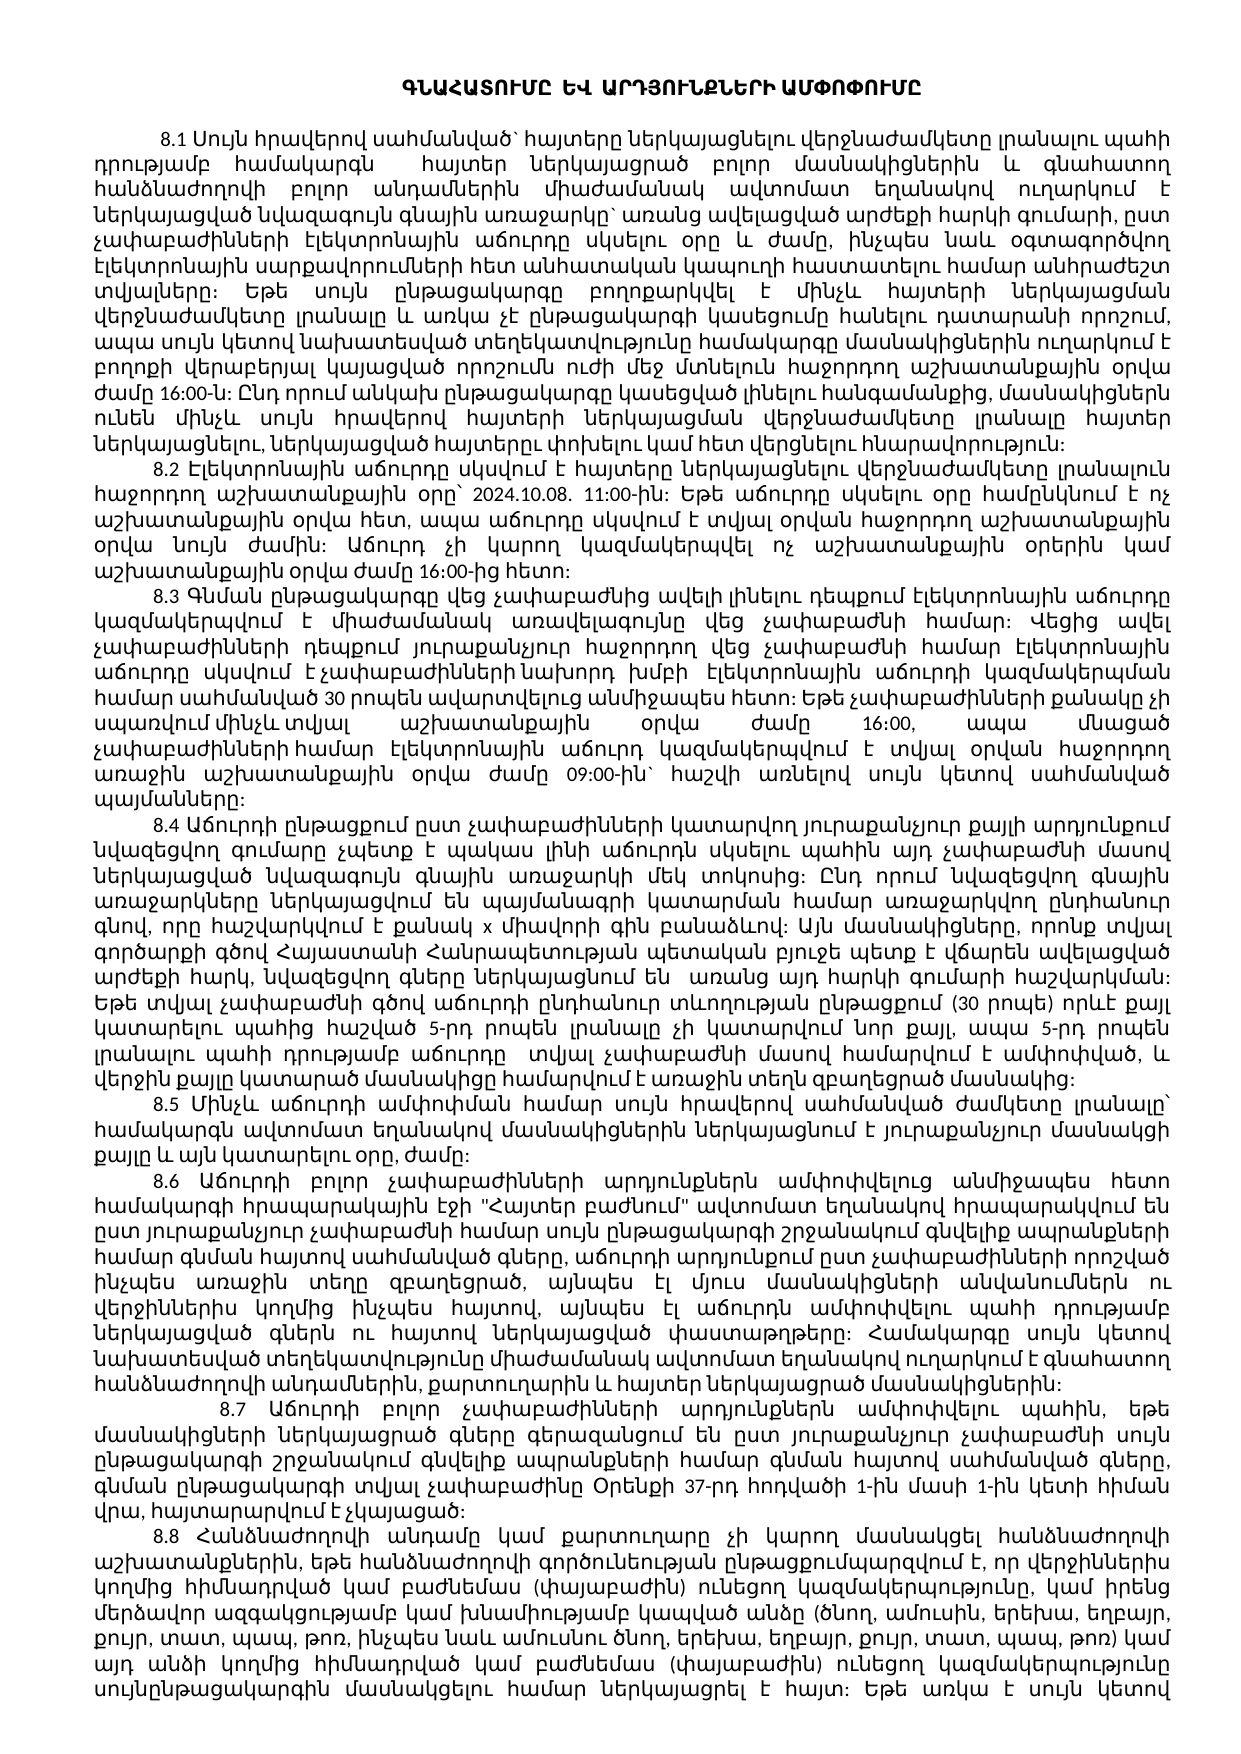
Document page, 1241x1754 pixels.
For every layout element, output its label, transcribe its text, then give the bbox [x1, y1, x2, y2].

text 8.2 Էլեկտրոնային աճուրդը սկսվում է հայտերը ներկայացնելու վերջնաժամկետը լրանալուն հաջորդող աշխատանքային օրը՝ 2024.10.08. 11:00 -ին: Եթե աճուրդը սկսելու օրը համընկնում է ոչ աշխատանքային օրվա հետ, ապա աճուրդը սկսվում է տվյալ օրվան հաջորդող աշխատանքային օրվա նույն ժամին: Աճուրդ չի կարող կազմակերպվել ոչ աշխատանքային օրերին կամ աշխատանքային օրվա ժամը 16։00-ից հետո: [94, 456, 1171, 583]
text 8.3 Գնման ընթացակարգը վեց չափաբաժնից ավելի լինելու դեպքում էլեկտրոնային աճուրդը կազմակերպվում է միաժամանակ առավելագույնը վեց չափաբաժնի համար: Վեցից ավել չափաբաժինների դեպքում յուրաքանչյուր հաջորդող վեց չափաբաժնի համար էլեկտրոնային աճուրդը սկսվում է չափաբաժինների նախորդ խմբի էլեկտրոնային աճուրդի կազմակերպման համար սահմանված 30 րոպեն ավարտվելուց անմիջապես հետո: Եթե չափաբաժինների քանակը չի սպառվում մինչև տվյալ աշխատանքային օրվա ժամը 16։00, ապա մնացած չափաբաժինների համար էլեկտրոնային աճուրդ կազմակերպվում է տվյալ օրվան հաջորդող առաջին աշխատանքային օրվա ժամը 09:00-ին` հաշվի առնելով սույն կետով սահմանված պայմանները: [94, 583, 1171, 812]
text 8.4 Աճուրդի ընթացքում ըստ չափաբաժինների կատարվող յուրաքանչյուր քայլի արդյունքում նվազեցվող գումարը չպետք է պակաս լինի աճուրդն սկսելու պահին այդ չափաբաժնի մասով ներկայացված նվազագույն գնային առաջարկի մեկ տոկոսից: Ընդ որում նվազեցվող գնային առաջարկները ներկայացվում են պայմանագրի կատարման համար առաջարկվող ընդհանուր գնով, որը հաշվարկվում է քանակ x միավորի գին բանաձևով: Այն մասնակիցները, որոնք տվյալ գործարքի գծով Հայաստանի Հանրապետության պետական բյուջե պետք է վճարեն ավելացված արժեքի հարկ, նվազեցվող գները ներկայացնում են առանց այդ հարկի գումարի հաշվարկման: Եթե տվյալ չափաբաժնի գծով աճուրդի ընդհանուր տևողության ընթացքում (30 րոպե) որևէ քայլ կատարելու պահից հաշված 5-րդ րոպեն լրանալը չի կատարվում նոր քայլ, ապա 5-րդ րոպեն լրանալու պահի դրությամբ աճուրդը տվյալ չափաբաժնի մասով համարվում է ամփոփված, և վերջին քայլը կատարած մասնակիցը համարվում է առաջին տեղն զբաղեցրած մասնակից: [94, 812, 1171, 1092]
text 8.1 Սույն հրավերով սահմանված` հայտերը ներկայացնելու վերջնաժամկետը լրանալու պահի դրությամբ համակարգն հայտեր ներկայացրած բոլոր մասնակիցներին և գնահատող հանձնաժողովի բոլոր անդամներին միաժամանակ ավտոմատ եղանակով ուղարկում է ներկայացված նվազագույն գնային առաջարկը` առանց ավելացված արժեքի հարկի գումարի, ըստ չափաբաժինների էլեկտրոնային աճուրդը սկսելու օրը և ժամը, ինչպես նաև օգտագործվող էլեկտրոնային սարքավորումների հետ անհատական կապուղի հաստատելու համար անհրաժեշտ տվյալները։ Եթե սույն ընթացակարգը բողոքարկվել է մինչև հայտերի ներկայացման վերջնաժամկետը լրանալը և առկա չէ ընթացակարգի կասեցումը հանելու դատարանի որոշում, ապա սույն կետով նախատեսված տեղեկատվությունը համակարգը մասնակիցներին ուղարկում է բողոքի վերաբերյալ կայացված որոշումն ուժի մեջ մտնելուն հաջորդող աշխատանքային օրվա ժամը 16:00-ն: Ընդ որում անկախ ընթացակարգը կասեցված լինելու հանգամանքից, մասնակիցներն ունեն մինչև սույն հրավերով հայտերի ներկայացման վերջնաժամկետը լրանալը հայտեր ներկայացնելու, ներկայացված հայտերըւ փոխելու կամ հետ վերցնելու հնարավորություն: [94, 126, 1171, 456]
text 8.6 Աճուրդի բոլոր չափաբաժինների արդյունքներն ամփոփվելուց անմիջապես հետո համակարգի հրապարակային էջի "Հայտեր բաժնում" ավտոմատ եղանակով հրապարակվում են ըստ յուրաքանչյուր չափաբաժնի համար սույն ընթացակարգի շրջանակում գնվելիք ապրանքների համար գնման հայտով սահմանված գները, աճուրդի արդյունքում ըստ չափաբաժինների որոշված ինչպես առաջին տեղը զբաղեցրած, այնպես էլ մյուս մասնակիցների անվանումներն ու վերջիններիս կողմից ինչպես հայտով, այնպես էլ աճուրդն ամփոփվելու պահի դրությամբ ներկայացված գներն ու հայտով ներկայացված փաստաթղթերը: Համակարգը սույն կետով նախատեսված տեղեկատվությունը միաժամանակ ավտոմատ եղանակով ուղարկում է գնահատող հանձնաժողովի անդամներին, քարտուղարին և հայտեր ներկայացրած մասնակիցներին: [94, 1168, 1171, 1397]
text 8.5 Մինչև աճուրդի ամփոփման համար սույն հրավերով սահմանված ժամկետը լրանալը՝ համակարգն ավտոմատ եղանակով մասնակիցներին ներկայացնում է յուրաքանչյուր մասնակցի քայլը և այն կատարելու օրը, ժամը: [94, 1092, 1171, 1168]
text ԳՆԱՀԱՏՈՒՄԸ ԵՎ ԱՐԴՅՈՒՆՔՆԵՐԻ ԱՄՓՈՓՈՒՄԸ [94, 75, 1171, 100]
text 8.7 Աճուրդի բոլոր չափաբաժինների արդյունքներն ամփոփվելու պահին, եթե մասնակիցների ներկայացրած գները գերազանցում են ըստ յուրաքանչյուր չափաբաժնի սույն ընթացակարգի շրջանակում գնվելիք ապրանքների համար գնման հայտով սահմանված գները, գնման ընթացակարգի տվյալ չափաբաժինը Օրենքի 37-րդ հոդվածի 1-ին մասի 1-ին կետի հիման վրա, հայտարարվում է չկայացած: [94, 1397, 1171, 1524]
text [94, 1524, 1171, 1702]
